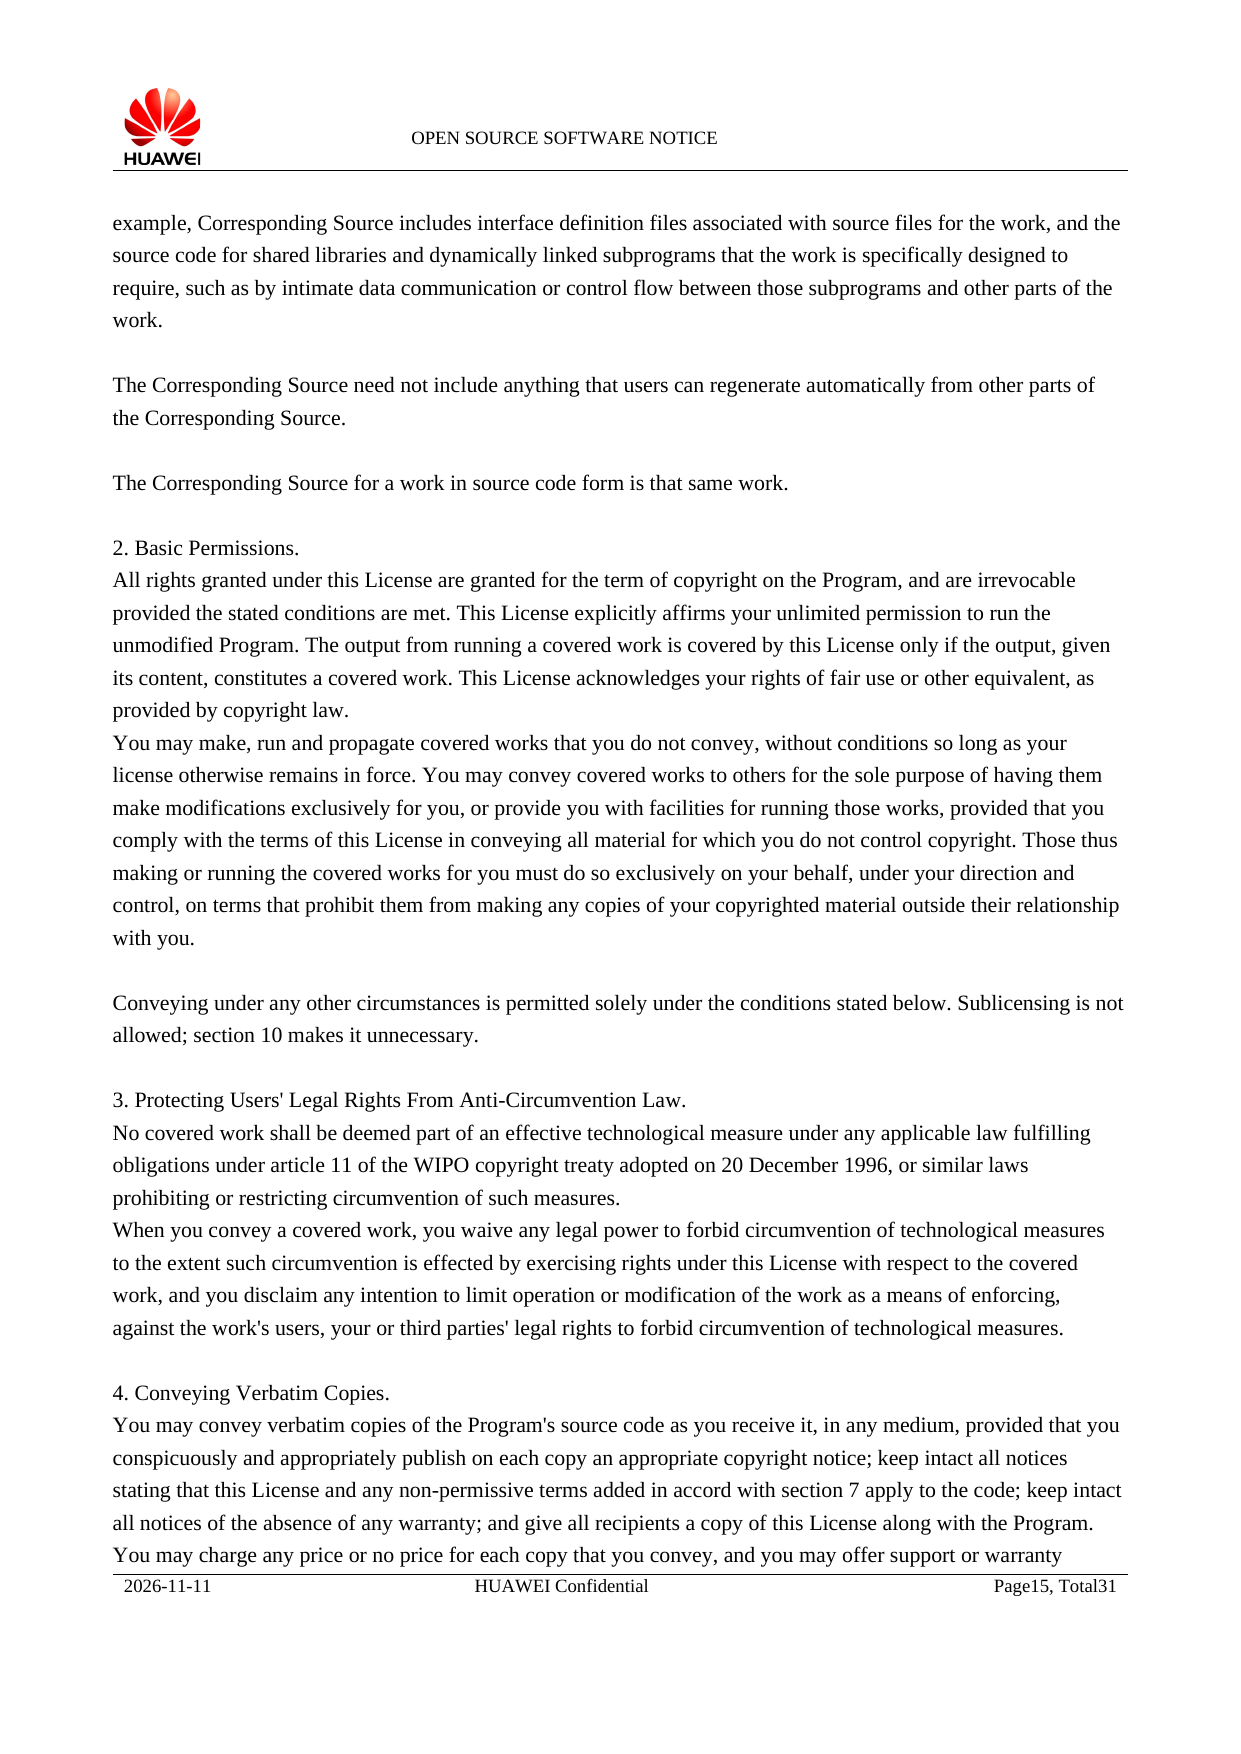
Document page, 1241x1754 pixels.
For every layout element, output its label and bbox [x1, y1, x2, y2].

picture [124, 88, 201, 165]
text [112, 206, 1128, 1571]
